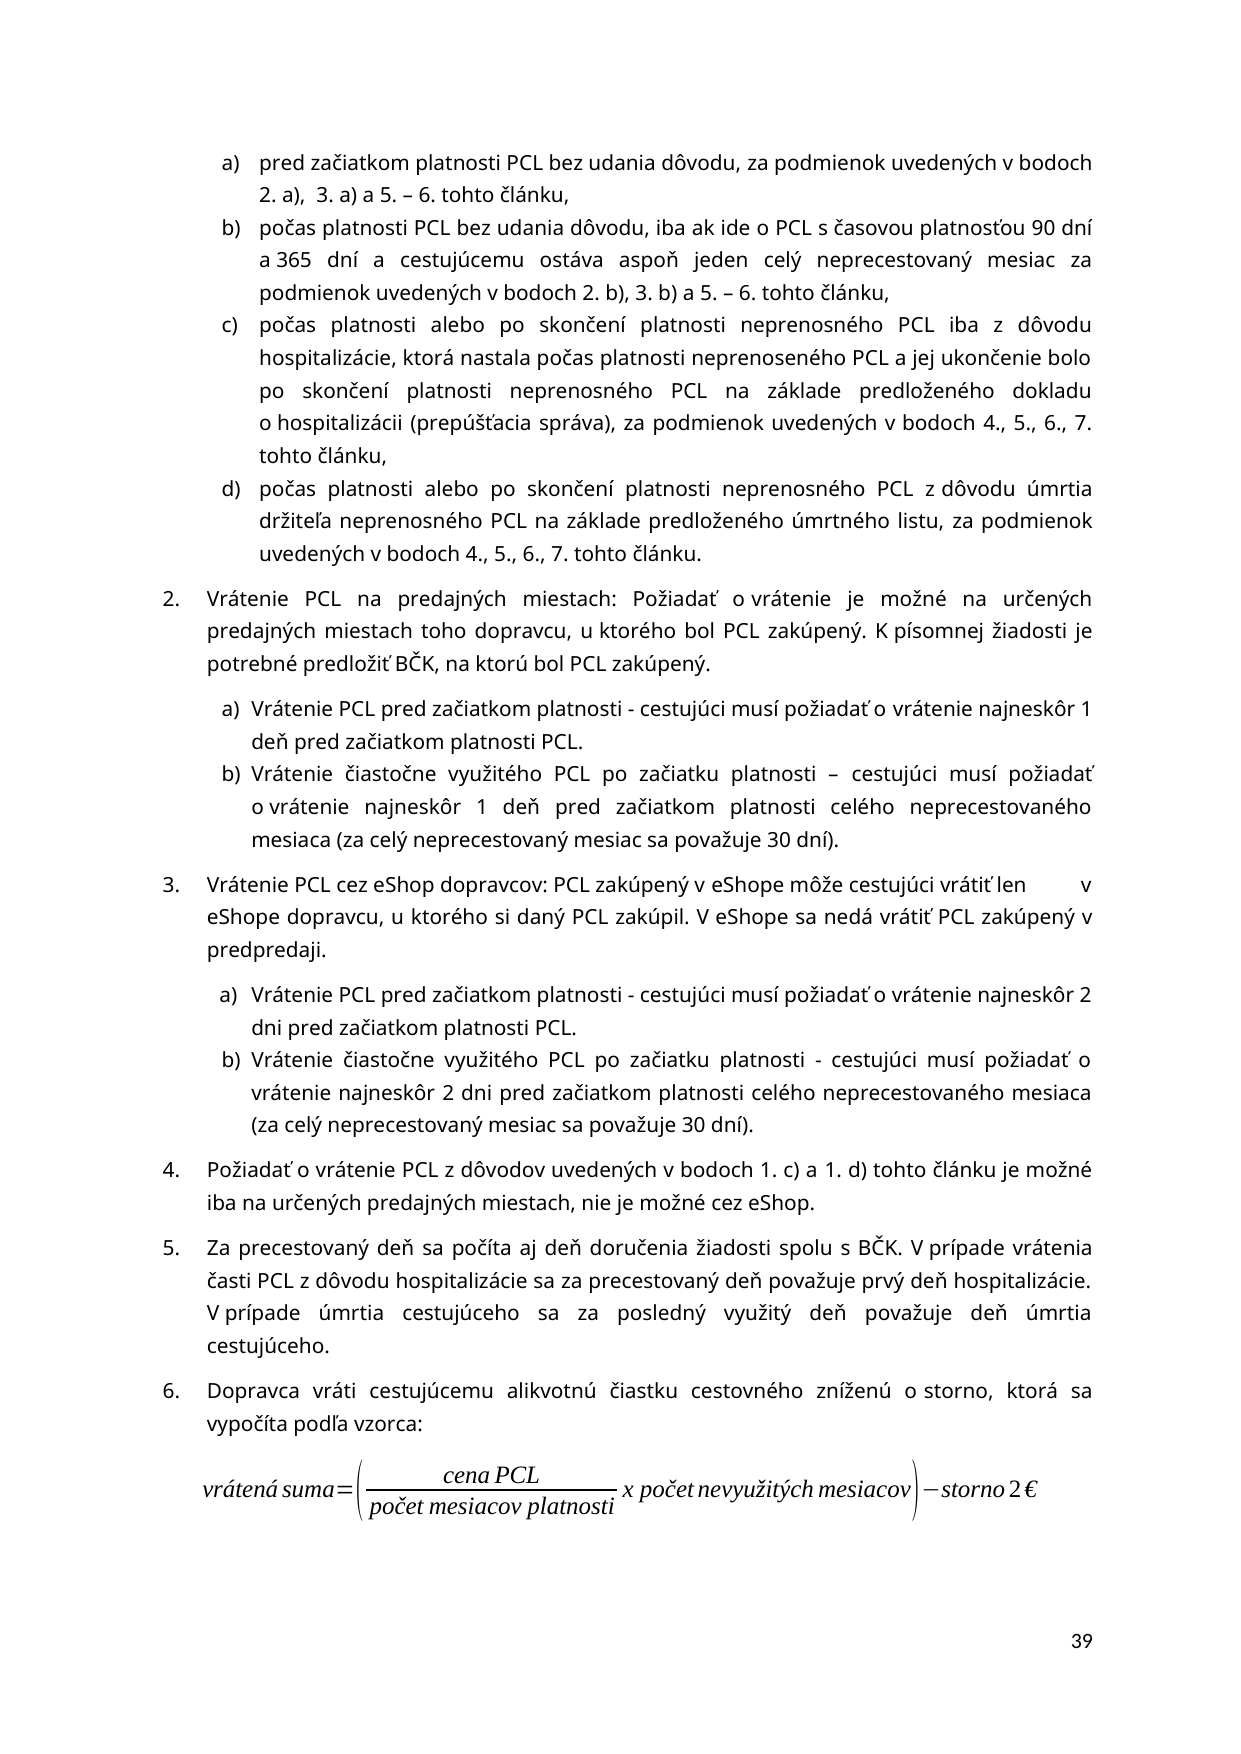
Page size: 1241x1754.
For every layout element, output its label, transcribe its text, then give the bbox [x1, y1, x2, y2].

list Vrátenie PCL na predajných miestach: Požiadať o vrátenie je možné na určených predajných miestach toho dopravcu, u ktorého bol PCL zakúpený. K písomnej žiadosti je potrebné predložiť BČK, na ktorú bol PCL zakúpený. [162, 584, 1093, 678]
list Vrátenie PCL pred začiatkom platnosti - cestujúci musí požiadať o vrátenie najneskôr 1 deň pred začiatkom platnosti PCL. [221, 694, 1093, 755]
list Vrátenie PCL pred začiatkom platnosti - cestujúci musí požiadať o vrátenie najneskôr 2 dni pred začiatkom platnosti PCL. [219, 980, 1093, 1041]
list Dopravca vráti cestujúcemu alikvotnú čiastku cestovného zníženú o storno, ktorá sa vypočíta podľa vzorca: [162, 1376, 1093, 1437]
list Vrátenie PCL cez eShop dopravcov: PCL zakúpený v eShope môže cestujúci vrátiť len v eShope dopravcu, u ktorého si daný PCL zakúpil. V eShope sa nedá vrátiť PCL zakúpený v predpredaji. [162, 870, 1093, 963]
list počas platnosti alebo po skončení platnosti neprenosného PCL iba z dôvodu hospitalizácie, ktorá nastala počas platnosti neprenoseného PCL a jej ukončenie bolo po skončení platnosti neprenosného PCL na základe predloženého dokladu o hospitalizácii (prepúšťacia správa), za podmienok uvedených v bodoch 4., 5., 6., 7. tohto článku, [221, 311, 1093, 469]
list Vrátenie čiastočne využitého PCL po začiatku platnosti – cestujúci musí požiadať o vrátenie najneskôr 1 deň pred začiatkom platnosti celého neprecestovaného mesiaca (za celý neprecestovaný mesiac sa považuje 30 dní). [221, 759, 1093, 853]
list Za precestovaný deň sa počíta aj deň doručenia žiadosti spolu s BČK. V prípade vrátenia časti PCL z dôvodu hospitalizácie sa za precestovaný deň považuje prvý deň hospitalizácie. V prípade úmrtia cestujúceho sa za posledný využitý deň považuje deň úmrtia cestujúceho. [162, 1233, 1093, 1359]
list pred začiatkom platnosti PCL bez udania dôvodu, za podmienok uvedených v bodoch 2. a), 3. a) a 5. – 6. tohto článku, [221, 148, 1093, 209]
list počas platnosti alebo po skončení platnosti neprenosného PCL z dôvodu úmrtia držiteľa neprenosného PCL na základe predloženého úmrtného listu, za podmienok uvedených v bodoch 4., 5., 6., 7. tohto článku. [221, 474, 1093, 567]
list počas platnosti PCL bez udania dôvodu, iba ak ide o PCL s časovou platnosťou 90 dní a 365 dní a cestujúcemu ostáva aspoň jeden celý neprecestovaný mesiac za podmienok uvedených v bodoch 2. b), 3. b) a 5. – 6. tohto článku, [221, 213, 1093, 306]
list Požiadať o vrátenie PCL z dôvodov uvedených v bodoch 1. c) a 1. d) tohto článku je možné iba na určených predajných miestach, nie je možné cez eShop. [162, 1156, 1093, 1217]
list Vrátenie čiastočne využitého PCL po začiatku platnosti - cestujúci musí požiadať o vrátenie najneskôr 2 dni pred začiatkom platnosti celého neprecestovaného mesiaca (za celý neprecestovaný mesiac sa považuje 30 dní). [221, 1045, 1093, 1139]
